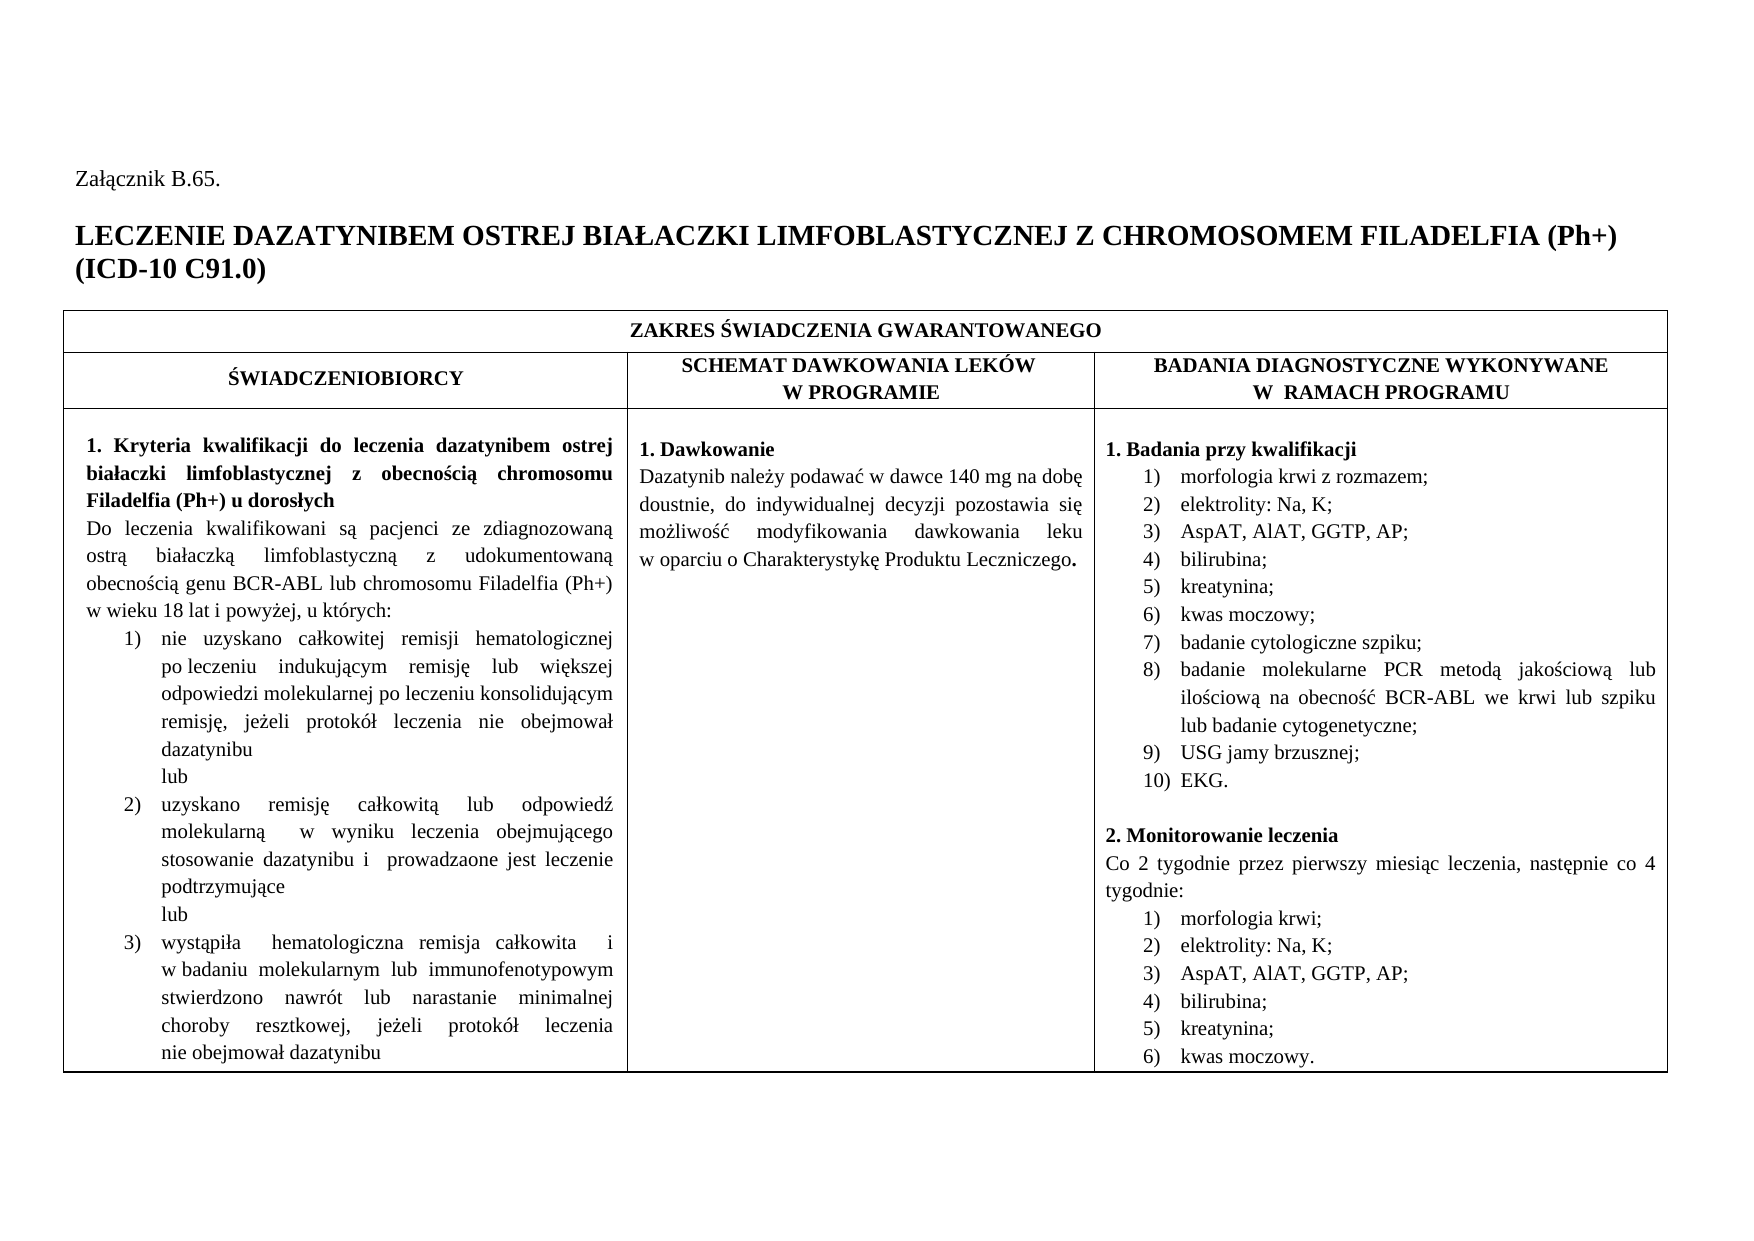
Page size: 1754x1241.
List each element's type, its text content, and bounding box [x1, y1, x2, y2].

text Załącznik B.65. [75, 165, 1679, 192]
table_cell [1095, 409, 1667, 1071]
table_cell ŚWIADCZENIOBIORCY [64, 353, 627, 408]
table_cell [64, 409, 627, 1071]
table_header ZAKRES ŚWIADCZENIA GWARANTOWANEGO [64, 311, 1667, 352]
table_cell BADANIA DIAGNOSTYCZNE WYKONYWANE W RAMACH PROGRAMU [1095, 353, 1667, 408]
text LECZENIE DAZATYNIBEM OSTREJ BIAŁACZKI LIMFOBLASTYCZNEJ Z CHROMOSOMEM FILADELFIA (Ph+) (ICD-10 C91.0) [75, 218, 1679, 285]
table_cell SCHEMAT DAWKOWANIA LEKÓW W PROGRAMIE [628, 353, 1094, 408]
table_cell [628, 409, 1094, 1071]
